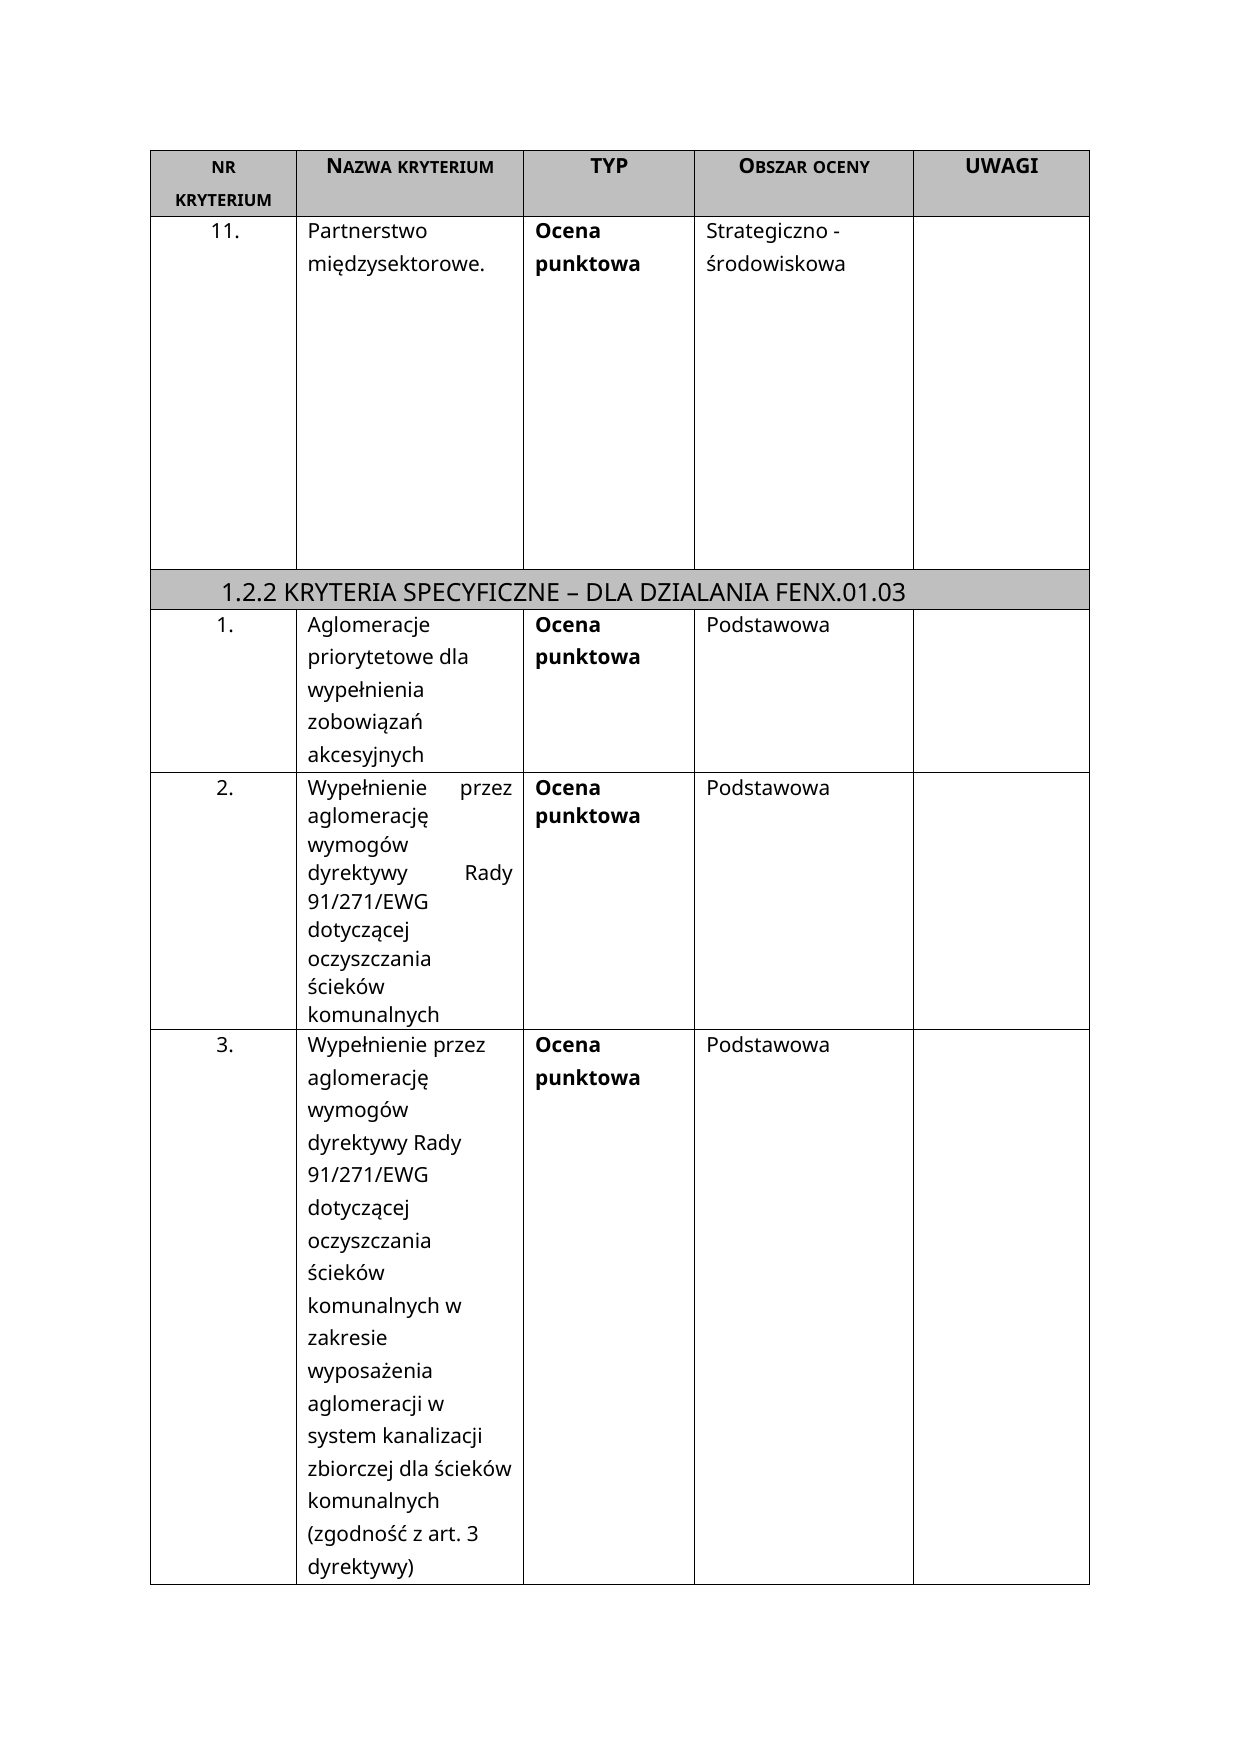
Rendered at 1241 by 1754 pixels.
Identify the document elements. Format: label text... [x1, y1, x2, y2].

table_cell Strategiczno - środowiskowa [695, 217, 913, 569]
table_cell 2. [151, 773, 296, 1029]
table_cell 3. [151, 1030, 296, 1584]
table_cell Wypełnienie przez aglomerację wymogów dyrektywy Rady 91/271/EWG dotyczącej oczyszczania ścieków komunalnych [297, 773, 523, 1029]
table_cell Podstawowa [695, 773, 913, 1029]
table_cell [914, 610, 1089, 772]
table_cell 1.2.2 KRYTERIA SPECYFICZNE – DLA DZIALANIA FENX.01.03 [151, 570, 1089, 609]
table_header UWAGI [914, 151, 1089, 216]
table_cell Aglomeracje priorytetowe dla wypełnienia zobowiązań akcesyjnych [297, 610, 523, 772]
table_cell Podstawowa [695, 610, 913, 772]
table_cell [914, 773, 1089, 1029]
table_cell [914, 217, 1089, 569]
table_cell Ocena punktowa [524, 610, 694, 772]
table_header TYP [524, 151, 694, 216]
table_header nr kryterium [151, 151, 296, 216]
table_header Nazwa kryterium [297, 151, 523, 216]
table_header Obszar oceny [695, 151, 913, 216]
table_cell Ocena punktowa [524, 1030, 694, 1584]
table_cell [914, 1030, 1089, 1584]
table_cell Podstawowa [695, 1030, 913, 1584]
table_cell Ocena punktowa [524, 773, 694, 1029]
table_cell 11. [151, 217, 296, 569]
table_cell Partnerstwo międzysektorowe. [297, 217, 523, 569]
table_cell 1. [151, 610, 296, 772]
table_cell Wypełnienie przez aglomerację wymogów dyrektywy Rady 91/271/EWG dotyczącej oczyszczania ścieków komunalnych w zakresie wyposażenia aglomeracji w system kanalizacji zbiorczej dla ścieków komunalnych (zgodność z art. 3 dyrektywy) [297, 1030, 523, 1584]
table_cell Ocena punktowa [524, 217, 694, 569]
